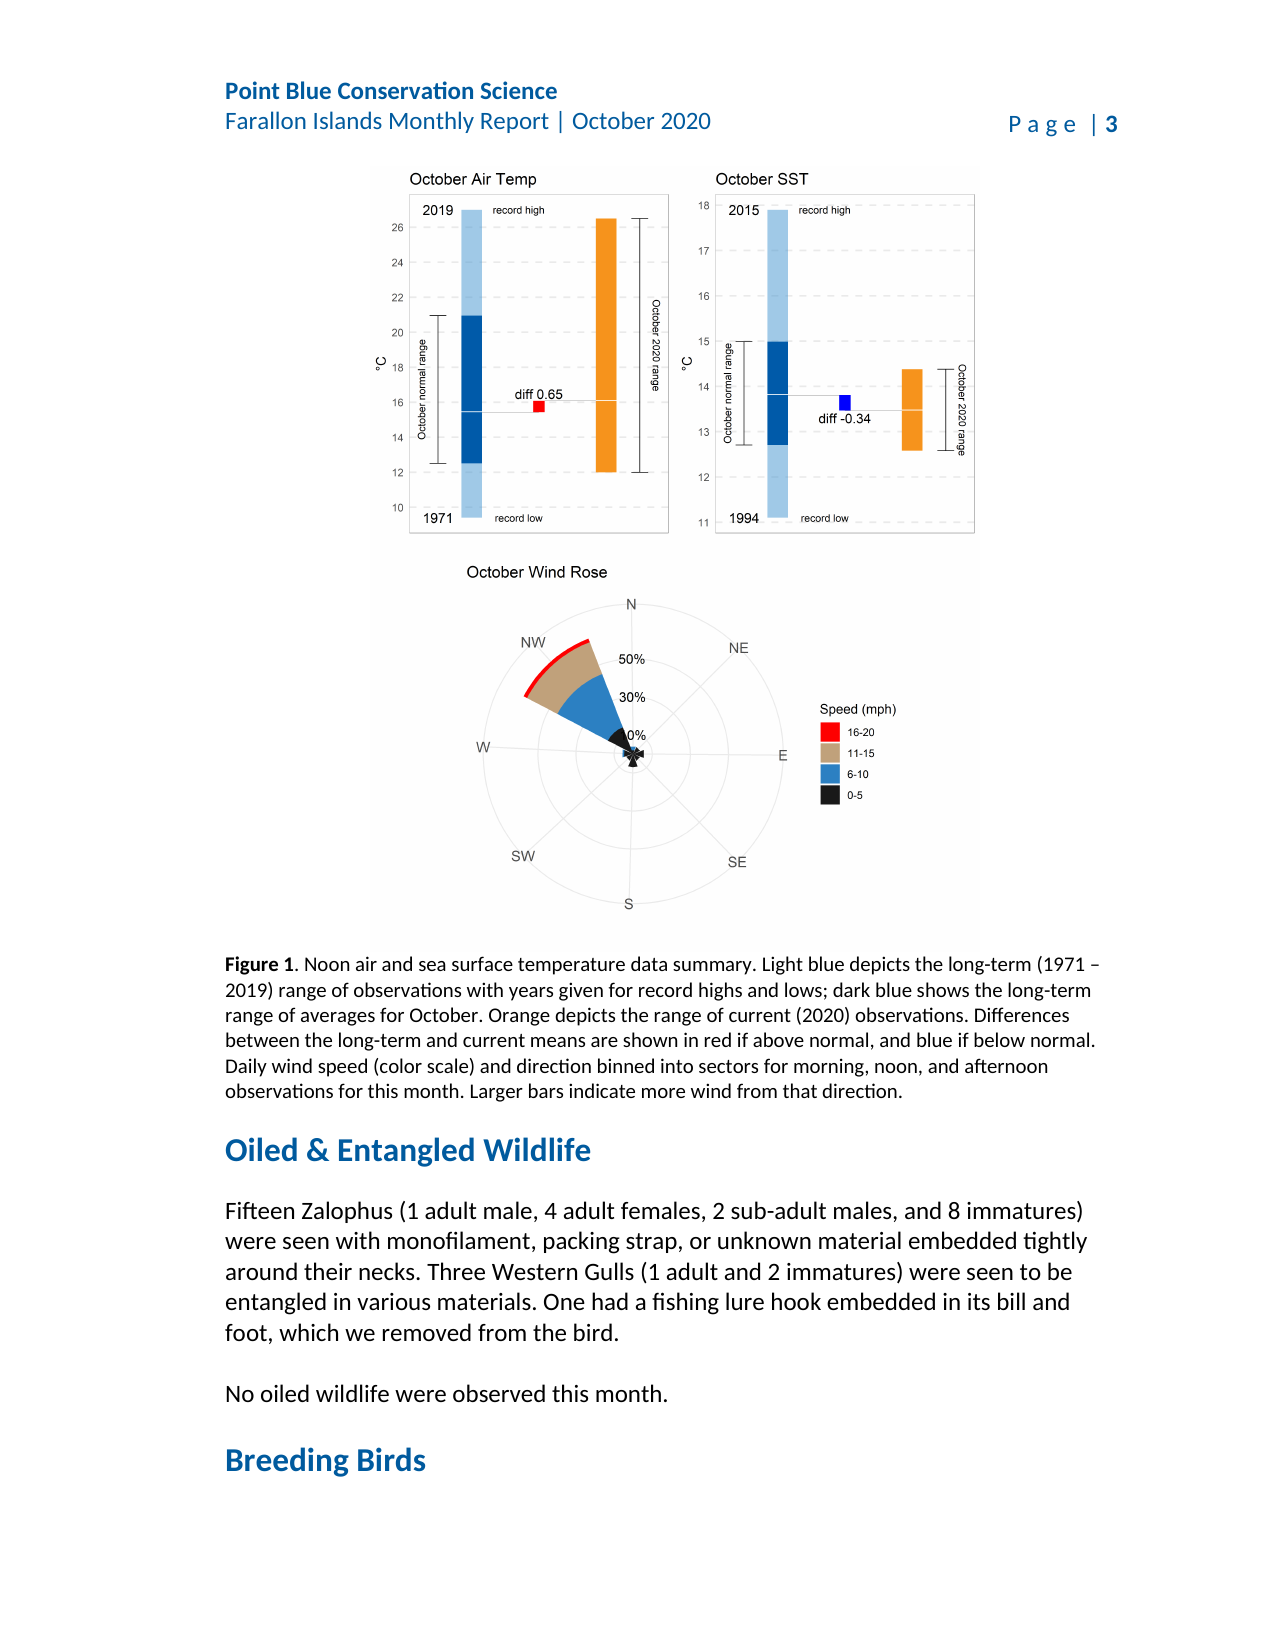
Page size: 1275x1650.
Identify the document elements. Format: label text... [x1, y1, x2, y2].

text No oiled wildlife were observed this month. [225, 1378, 1125, 1409]
picture [369, 166, 981, 952]
text Breeding Birds [225, 1439, 1125, 1480]
text Fifteen Zalophus (1 adult male, 4 adult females, 2 sub-adult males, and 8 immatures) were seen with monofilament, packing strap, or unknown material embedded tightly around their necks. Three Western Gulls (1 adult and 2 immatures) were seen to be entangled in various materials. One had a fishing lure hook embedded in its bill and foot, which we removed from the bird. [225, 1195, 1125, 1348]
text Figure 1. Noon air and sea surface temperature data summary. Light blue depicts the long-term (1971 – 2019) range of observations with years given for record highs and lows; dark blue shows the long-term range of averages for October. Orange depicts the range of current (2020) observations. Differences between the long-term and current means are shown in red if above normal, and blue if below normal. Daily wind speed (color scale) and direction binned into sectors for morning, noon, and afternoon observations for this month. Larger bars indicate more wind from that direction. [225, 951, 1125, 1104]
text Oiled & Entangled Wildlife [225, 1129, 1125, 1170]
